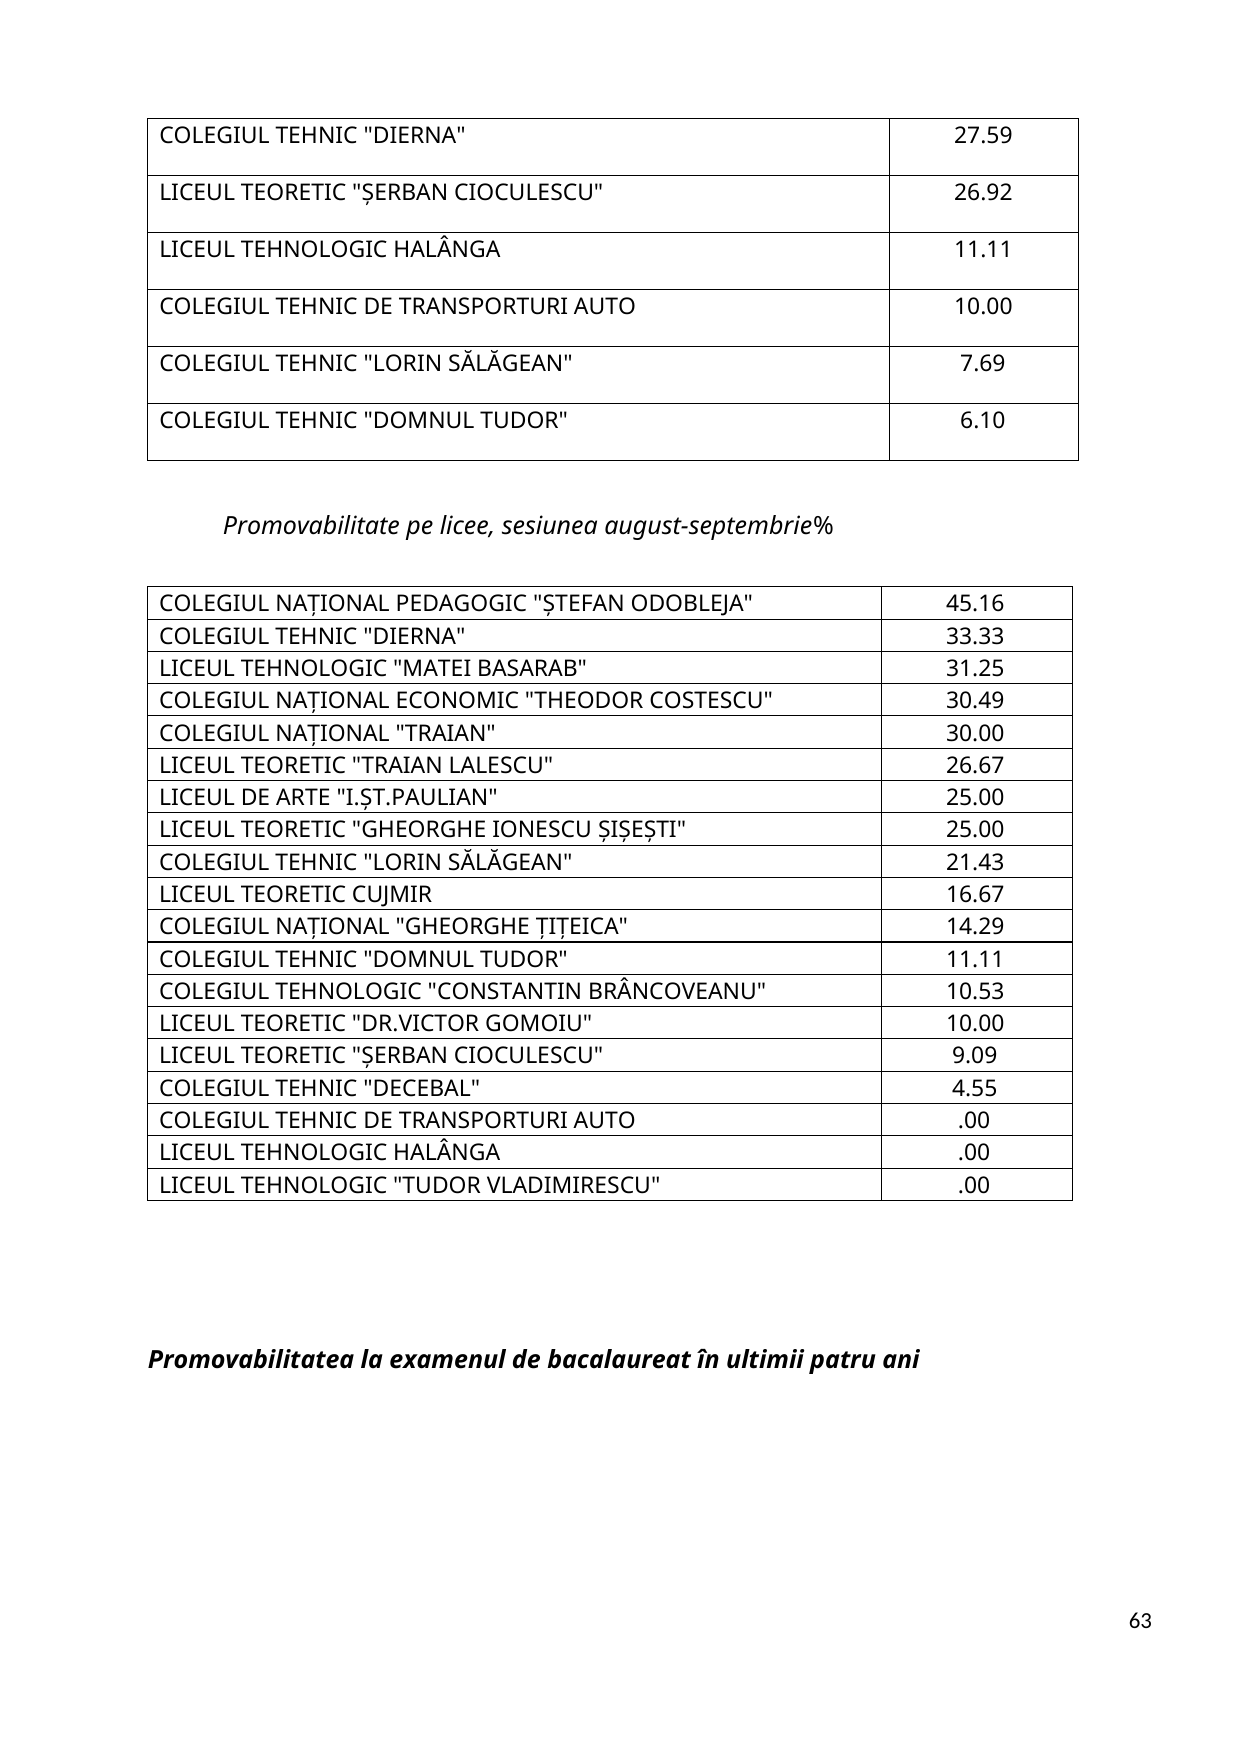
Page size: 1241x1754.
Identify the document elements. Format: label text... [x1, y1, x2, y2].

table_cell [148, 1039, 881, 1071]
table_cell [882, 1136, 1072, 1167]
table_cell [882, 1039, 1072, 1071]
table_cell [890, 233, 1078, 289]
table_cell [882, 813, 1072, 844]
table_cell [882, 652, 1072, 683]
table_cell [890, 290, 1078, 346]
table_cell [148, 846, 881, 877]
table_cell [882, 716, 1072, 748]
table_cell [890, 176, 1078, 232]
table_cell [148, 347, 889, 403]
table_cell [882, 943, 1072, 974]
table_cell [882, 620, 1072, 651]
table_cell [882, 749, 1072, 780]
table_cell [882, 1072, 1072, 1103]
text Promovabilitate pe licee, sesiunea august-septembrie% [148, 508, 1152, 542]
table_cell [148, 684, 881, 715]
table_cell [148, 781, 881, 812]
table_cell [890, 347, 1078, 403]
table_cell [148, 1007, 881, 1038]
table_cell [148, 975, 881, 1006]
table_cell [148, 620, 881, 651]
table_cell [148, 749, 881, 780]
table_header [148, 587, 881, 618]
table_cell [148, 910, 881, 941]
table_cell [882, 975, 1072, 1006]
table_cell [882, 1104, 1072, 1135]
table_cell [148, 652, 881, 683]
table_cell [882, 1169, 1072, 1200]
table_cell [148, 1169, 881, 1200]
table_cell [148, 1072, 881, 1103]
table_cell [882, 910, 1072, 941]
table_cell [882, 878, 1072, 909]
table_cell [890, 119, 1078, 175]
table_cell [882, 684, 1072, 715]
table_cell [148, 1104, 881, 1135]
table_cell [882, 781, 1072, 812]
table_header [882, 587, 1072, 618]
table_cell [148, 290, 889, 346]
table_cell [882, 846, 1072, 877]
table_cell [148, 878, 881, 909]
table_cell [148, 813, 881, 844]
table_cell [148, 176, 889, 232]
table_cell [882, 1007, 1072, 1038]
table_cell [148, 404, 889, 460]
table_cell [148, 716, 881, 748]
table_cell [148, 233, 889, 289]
text Promovabilitatea la examenul de bacalaureat în ultimii patru ani [148, 1341, 1152, 1376]
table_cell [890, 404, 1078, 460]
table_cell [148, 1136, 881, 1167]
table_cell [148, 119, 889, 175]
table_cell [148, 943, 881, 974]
